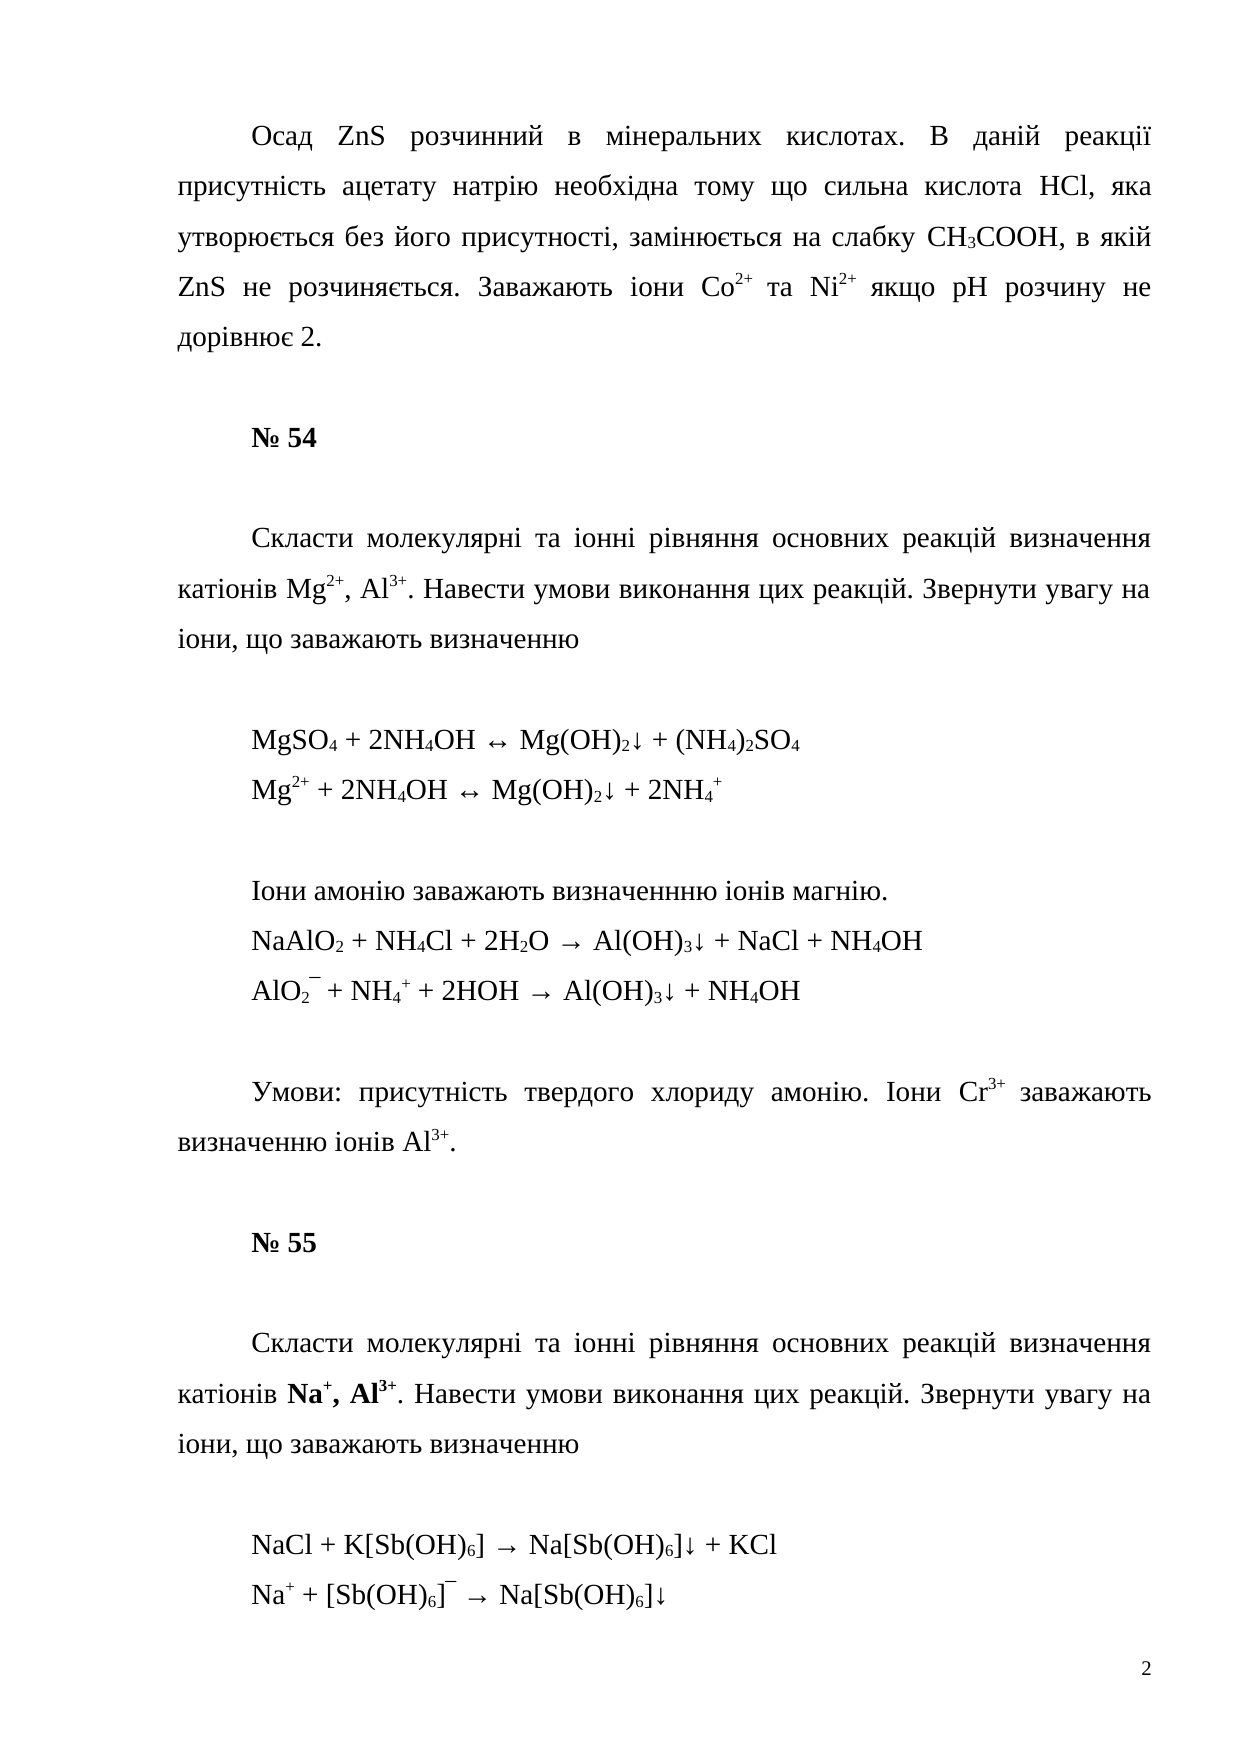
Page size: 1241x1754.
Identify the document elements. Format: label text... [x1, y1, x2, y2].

text NaCl + K[Sb(OH)6] → Na[Sb(OH)6]↓ + KCl [177, 1527, 1152, 1560]
text № 54 [177, 420, 1152, 453]
text Скласти молекулярні та іонні рівняння основних реакцій визначення катіонів Mg2+, Al3+. Навести умови виконання цих реакцій. Звернути увагу на іони, що заважають визначенню [177, 521, 1152, 655]
text Осад ZnS розчинний в мінеральних кислотах. В даній реакції присутність ацетату натрію необхідна тому що сильна кислота HCl, яка утворюється без його присутності, замінюється на слабку CH3COOH, в якій ZnS не розчиняється. Заважають іони Co2+ та Ni2+ якщо рН розчину не дорівнює 2. [177, 118, 1152, 353]
text NaAlO2 + NH4Cl + 2H2O → Al(OH)3↓ + NaCl + NH4OH [177, 923, 1152, 957]
text Умови: присутність твердого хлориду амонію. Іони Cr3+ заважають визначенню іонів Al3+. [177, 1074, 1152, 1158]
text № 55 [177, 1225, 1152, 1258]
text Mg2+ + 2NH4OH ↔ Mg(OH)2↓ + 2NH4+ [177, 772, 1152, 806]
text Скласти молекулярні та іонні рівняння основних реакцій визначення катіонів Na+, Al3+. Навести умови виконання цих реакцій. Звернути увагу на іони, що заважають визначенню [177, 1326, 1152, 1460]
text Na+ + [Sb(OH)6]‾ → Na[Sb(OH)6]↓ [177, 1577, 1152, 1611]
text AlO2‾ + NH4+ + 2HOH → Al(OH)3↓ + NH4OH [177, 973, 1152, 1007]
text MgSO4 + 2NH4OH ↔ Mg(OH)2↓ + (NH4)2SO4 [177, 722, 1152, 755]
text Іони амонію заважають визначеннню іонів магнію. [177, 873, 1152, 906]
